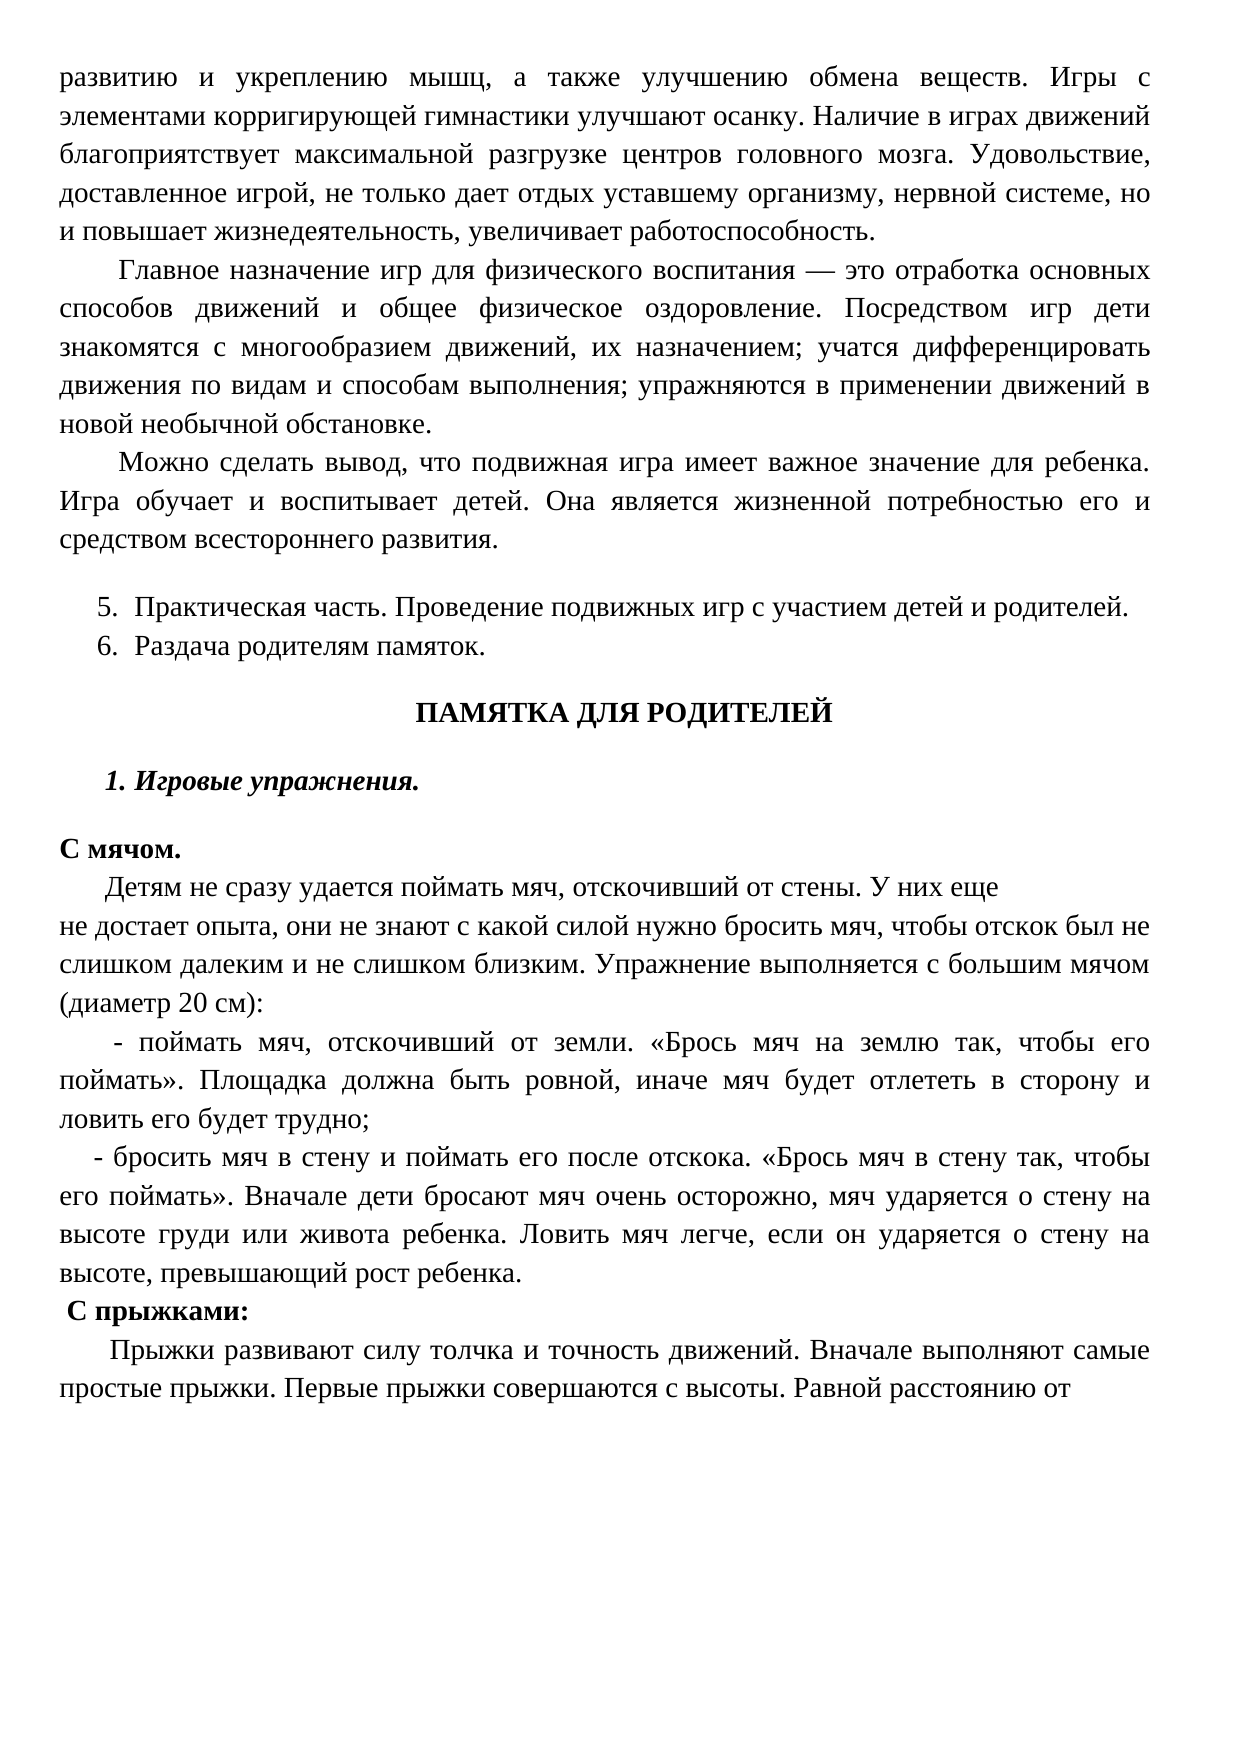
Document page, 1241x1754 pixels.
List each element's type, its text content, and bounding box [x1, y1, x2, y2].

text не достает опыта, они не знают с какой силой нужно бросить мяч, чтобы отскок был не слишком далеким и не слишком близким. Упражнение выполняется с большим мячом (диаметр 20 см): [59, 908, 1152, 1019]
text С мячом. [59, 831, 1152, 864]
text ПАМЯТКА ДЛЯ РОДИТЕЛЕЙ [97, 696, 1152, 729]
text Детям не сразу удается поймать мяч, отскочивший от стены. У них еще [104, 869, 1152, 903]
text Главное назначение игр для физического воспитания — это отработка основных способов движений и общее физическое оздоровление. Посредством игр дети знакомятся с многообразием движений, их назначением; учатся дифференцировать движения по видам и способам выполнения; упражняются в применении движений в новой необычной обстановке. [59, 252, 1152, 439]
text Можно сделать вывод, что подвижная игра имеет важное значение для ребенка. Игра обучает и воспитывает детей. Она является жизненной потребностью его и средством всестороннего развития. [59, 444, 1152, 555]
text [59, 59, 1152, 247]
text - бросить мяч в стену и поймать его после отскока. «Брось мяч в стену так, чтобы его поймать». Вначале дети бросают мяч очень осторожно, мяч ударяется о стену на высоте груди или живота ребенка. Ловить мяч легче, если он ударяется о стену на высоте, превышающий рост ребенка. [59, 1139, 1152, 1288]
list Игровые упражнения. [104, 763, 1152, 797]
text С прыжками: [59, 1293, 1152, 1327]
list Практическая часть. Проведение подвижных игр с участием детей и родителей. [97, 589, 1152, 623]
text - поймать мяч, отскочивший от земли. «Брось мяч на землю так, чтобы его поймать». Площадка должна быть ровной, иначе мяч будет отлететь в сторону и ловить его будет трудно; [59, 1024, 1152, 1134]
list Раздача родителям памяток. [97, 628, 1152, 661]
text Прыжки развивают силу толчка и точность движений. Вначале выполняют самые простые прыжки. Первые прыжки совершаются с высоты. Равной расстоянию от [59, 1332, 1152, 1404]
